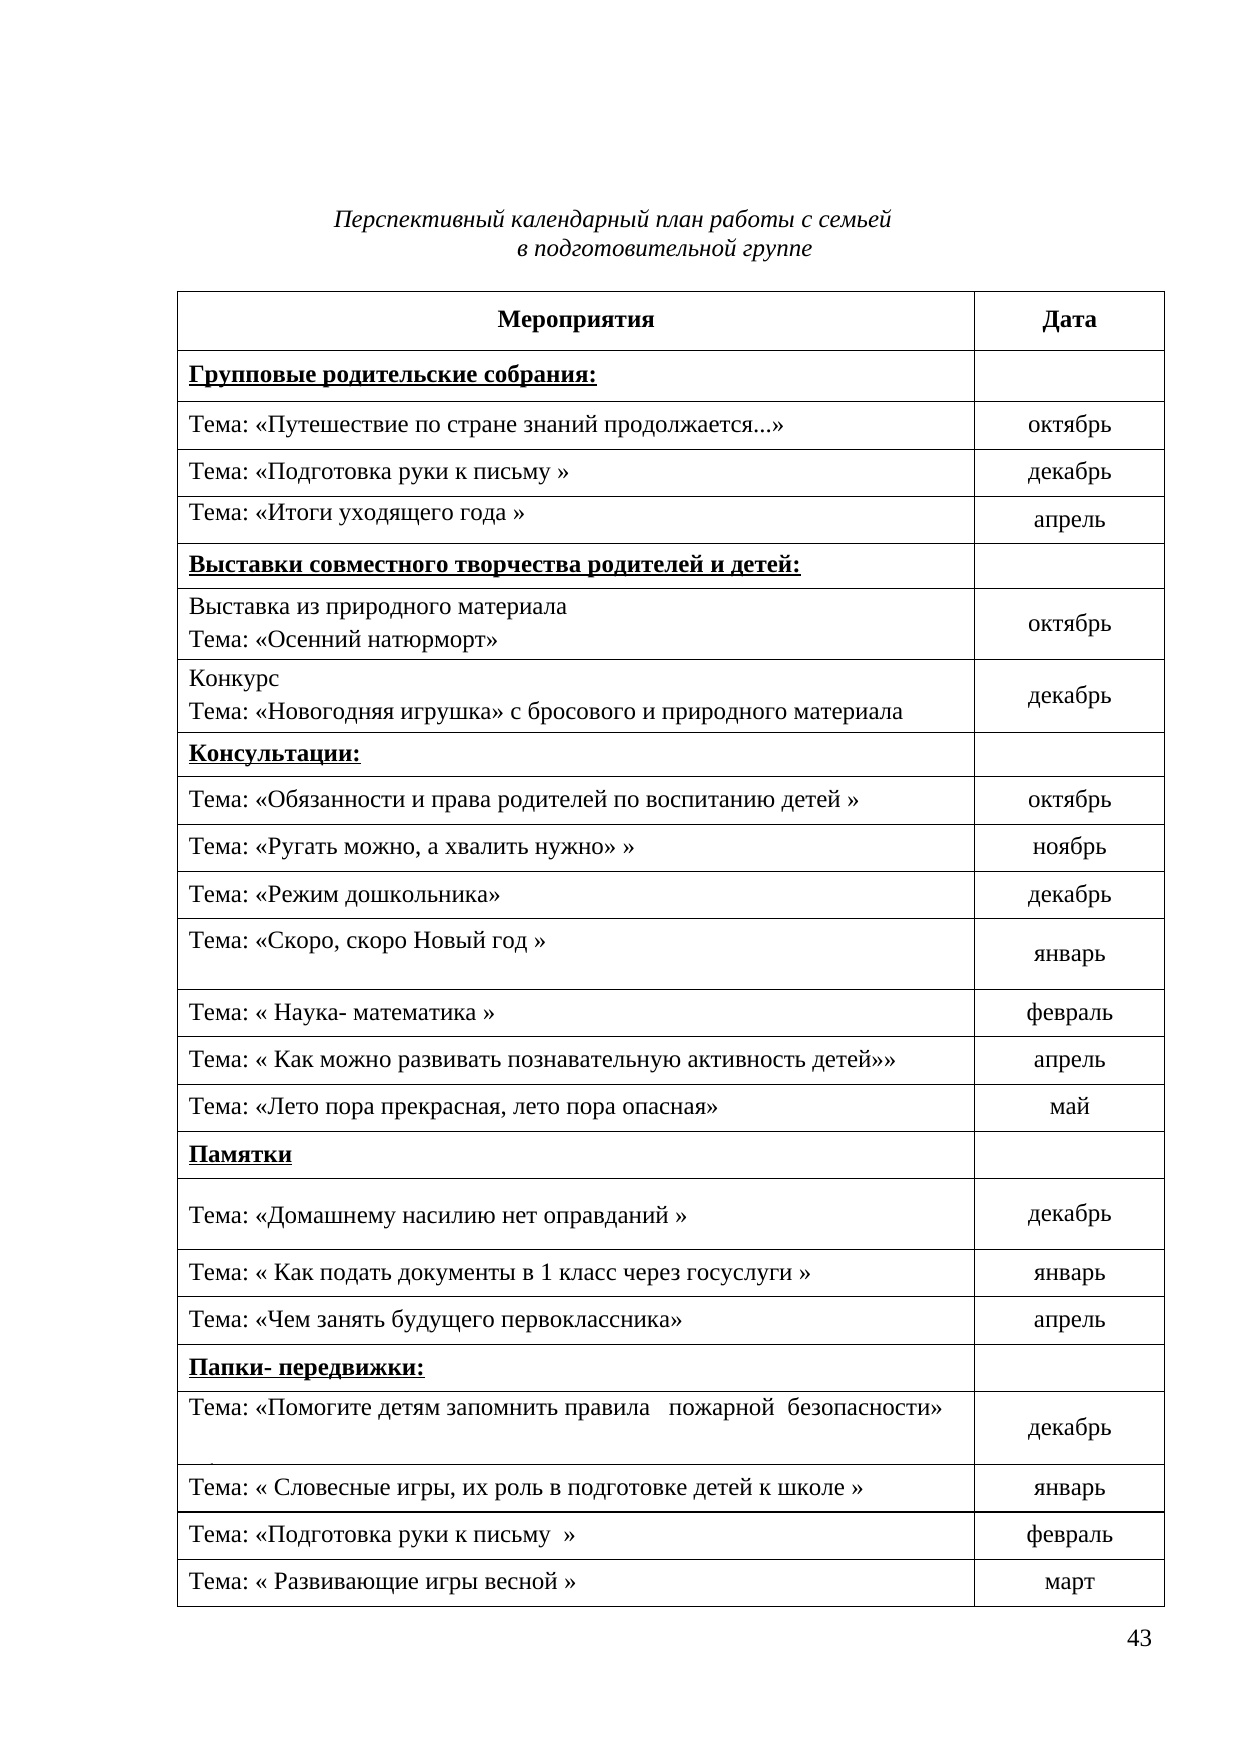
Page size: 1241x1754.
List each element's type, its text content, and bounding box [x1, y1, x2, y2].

table_cell январь [975, 1250, 1164, 1296]
table_cell Тема: «Домашнему насилию нет оправданий » [178, 1179, 974, 1249]
table_cell Выставки совместного творчества родителей и детей: [178, 544, 974, 587]
table_cell Консультации: [178, 733, 974, 776]
table_header Дата [975, 292, 1164, 349]
table_cell Тема: «Чем занять будущего первоклассника» [178, 1297, 974, 1343]
table_cell апрель [975, 1297, 1164, 1343]
table_cell Тема: «Подготовка руки к письму » [178, 450, 974, 496]
table_cell Тема: « Наука- математика » [178, 990, 974, 1036]
table_cell апрель [975, 497, 1164, 543]
table_cell Конкурс Тема: «Новогодняя игрушка» с бросового и природного материала [178, 660, 974, 732]
table_cell Памятки [178, 1132, 974, 1178]
table_cell ноябрь [975, 825, 1164, 871]
table_cell Тема: «Режим дошкольника» [178, 872, 974, 918]
table_cell Тема: « Словесные игры, их роль в подготовке детей к школе » [178, 1465, 974, 1511]
table_cell май [975, 1085, 1164, 1131]
table_cell Папки- передвижки: [178, 1345, 974, 1391]
table_cell Тема: « Как подать документы в 1 класс через госуслуги » [178, 1250, 974, 1296]
table_cell декабрь [975, 872, 1164, 918]
table_cell Тема: « Как можно развивать познавательную активность детей»» [178, 1037, 974, 1083]
table_cell декабрь [975, 660, 1164, 732]
table_cell январь [975, 919, 1164, 989]
table_cell февраль [975, 990, 1164, 1036]
table_cell Тема: « Развивающие игры весной » [178, 1560, 974, 1606]
table_cell октябрь [975, 589, 1164, 659]
table_cell Тема: «Путешествие по стране знаний продолжается...» [178, 402, 974, 448]
table_cell Тема: «Подготовка руки к письму » [178, 1513, 974, 1559]
table_cell декабрь [975, 1179, 1164, 1249]
text в подготовительной группе [177, 233, 1152, 262]
table_cell Тема: «Лето пора прекрасная, лето пора опасная» [178, 1085, 974, 1131]
text Перспективный календарный план работы с семьей [177, 204, 1152, 233]
table_cell декабрь [975, 450, 1164, 496]
table_cell апрель [975, 1037, 1164, 1083]
table_cell январь [975, 1465, 1164, 1511]
table_cell [975, 1132, 1164, 1178]
table_cell март [975, 1560, 1164, 1606]
table_cell декабрь [975, 1392, 1164, 1464]
table_cell [975, 1345, 1164, 1391]
table_cell [975, 733, 1164, 776]
table_cell Тема: «Помогите детям запомнить правила пожарной безопасности» безопасности » [178, 1392, 974, 1464]
table_cell [975, 351, 1164, 401]
table_cell Групповые родительские собрания: [178, 351, 974, 401]
table_cell октябрь [975, 777, 1164, 823]
table_cell февраль [975, 1513, 1164, 1559]
table_header Мероприятия [178, 292, 974, 349]
table_cell Тема: «Обязанности и права родителей по воспитанию детей » [178, 777, 974, 823]
table_cell Выставка из природного материала Тема: «Осенний натюрморт» [178, 589, 974, 659]
table_cell Тема: «Итоги уходящего года » [178, 497, 974, 543]
table_cell [975, 544, 1164, 587]
table_cell Тема: «Ругать можно, а хвалить нужно» » [178, 825, 974, 871]
table_cell Тема: «Скоро, скоро Новый год » [178, 919, 974, 989]
table_cell октябрь [975, 402, 1164, 448]
